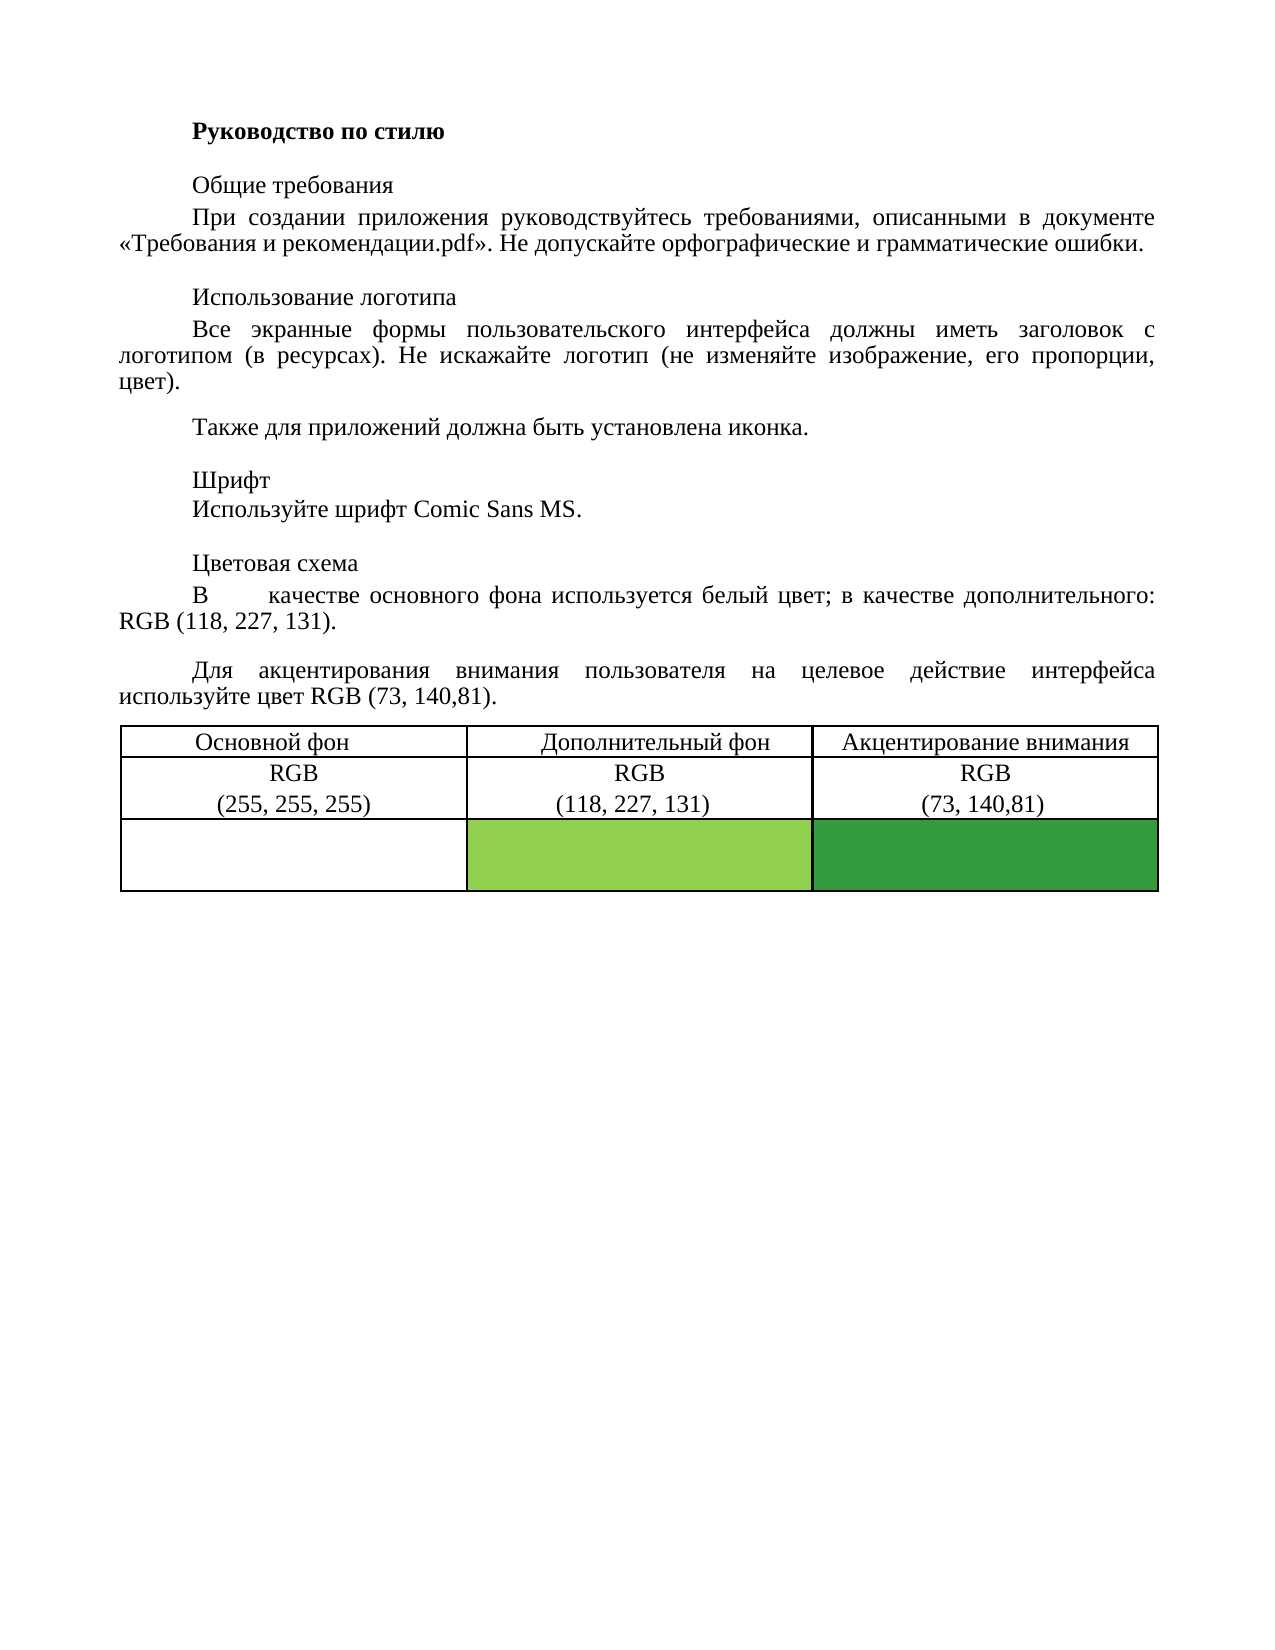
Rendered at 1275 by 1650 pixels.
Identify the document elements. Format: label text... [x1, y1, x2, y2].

text Использование логотипа [119, 282, 1156, 311]
table_cell (118, 227, 131) [468, 787, 811, 818]
table_cell RGB [468, 758, 811, 787]
text Также для приложений должна быть установлена иконка. [119, 412, 1156, 441]
table_cell [814, 820, 1157, 890]
text Руководство по стилю [119, 116, 1156, 145]
list качестве основного фона используется белый цвет; в качестве дополнительного: RGB (118, 227, 131). [119, 582, 1156, 635]
table_cell (73, 140,81) [814, 787, 1157, 818]
table_header Основной фон [122, 727, 466, 756]
table_cell [122, 820, 466, 890]
table_cell (255, 255, 255) [122, 787, 466, 818]
text Все экранные формы пользовательского интерфейса должны иметь заголовок с логотипом (в ресурсах). Не искажайте логотип (не изменяйте изображение, его пропорции, цвет). [119, 316, 1156, 395]
text Для акцентирования внимания пользователя на целевое действие интерфейса используйте цвет RGB (73, 140,81). [119, 657, 1156, 709]
table_cell RGB [122, 758, 466, 787]
text При создании приложения руководствуйтесь требованиями, описанными в документе «Требования и рекомендации.pdf». Не допускайте орфографические и грамматические ошибки. [119, 205, 1156, 257]
text Используйте шрифт Comic Sans MS. [119, 494, 1156, 523]
table_cell RGB [814, 758, 1157, 787]
text Цветовая схема [119, 548, 1156, 577]
table_header Акцентирование внимания [814, 727, 1157, 756]
text Шрифт [119, 465, 1156, 494]
table_cell [468, 820, 811, 890]
table_header Дополнительный фон [468, 727, 811, 756]
text Общие требования [119, 170, 1156, 199]
